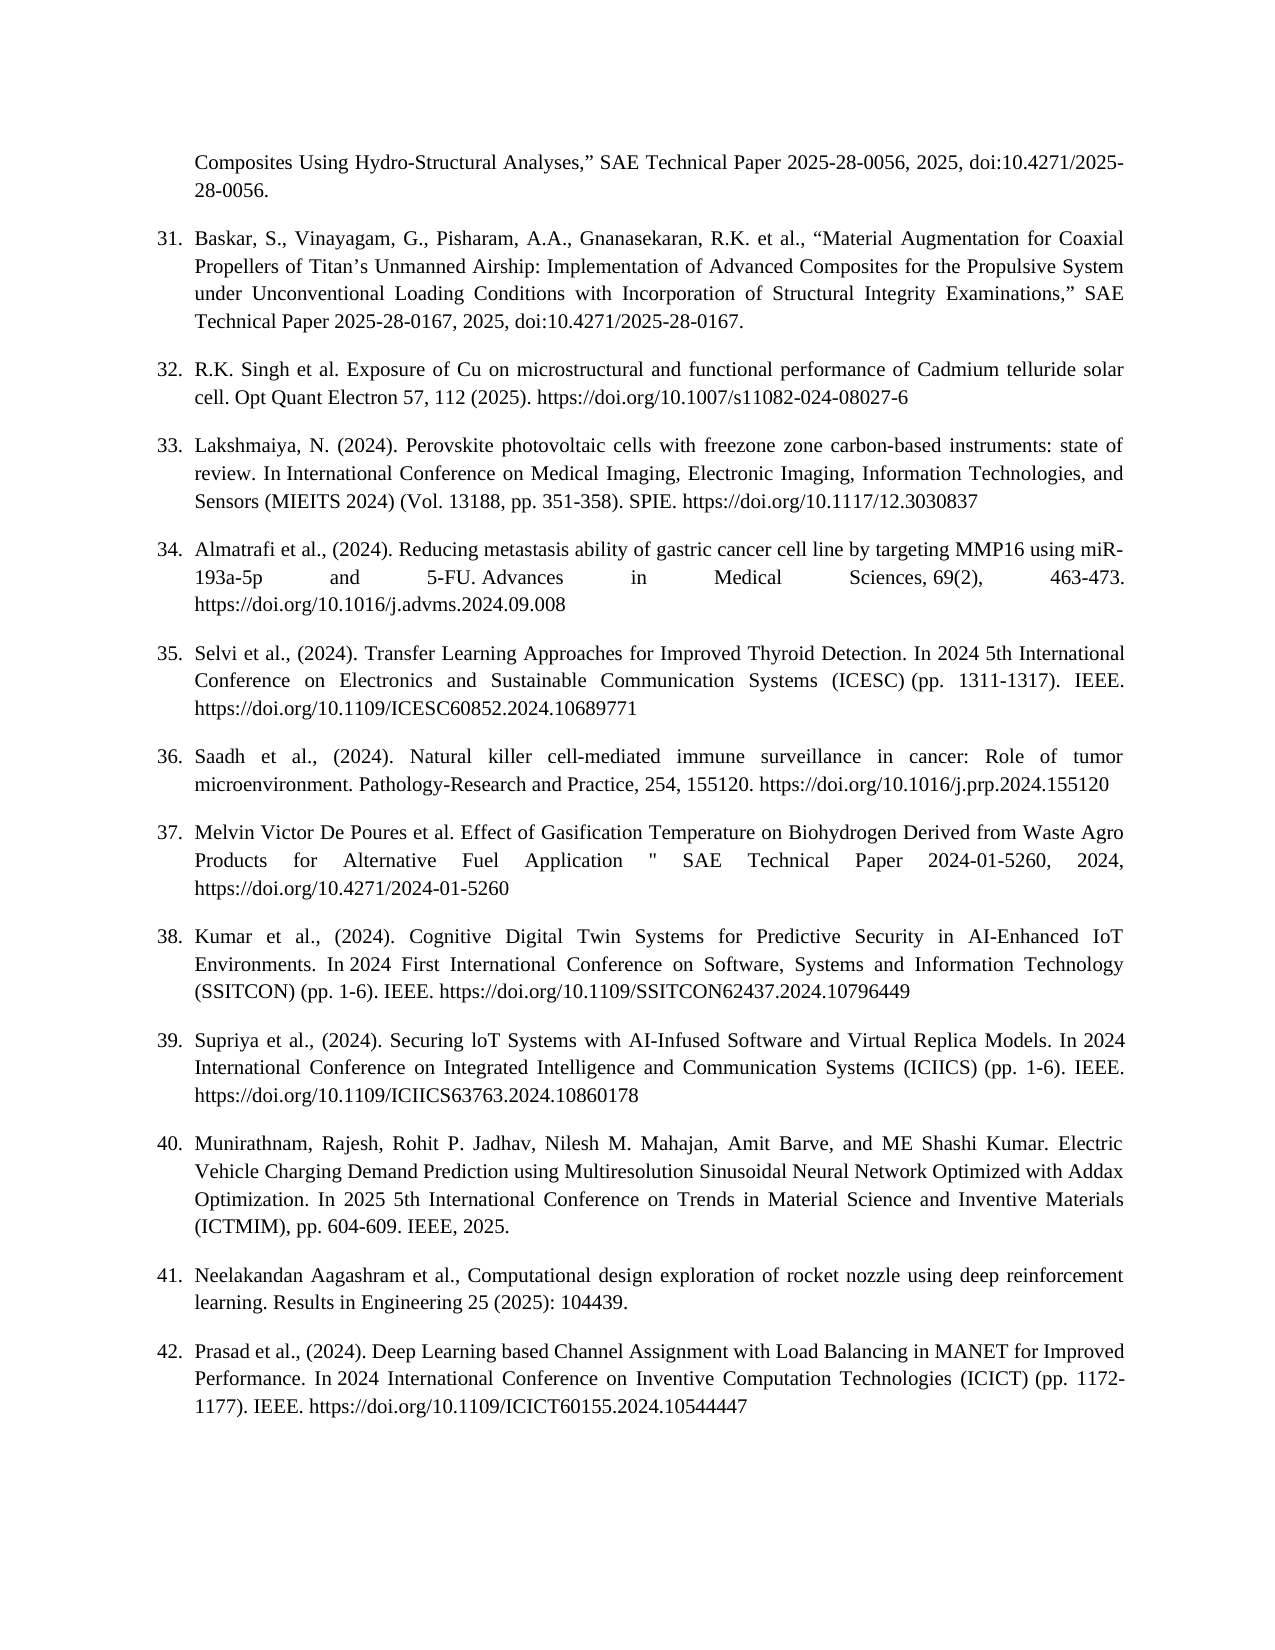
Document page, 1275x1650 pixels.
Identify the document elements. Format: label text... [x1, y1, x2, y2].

list Lakshmaiya, N. (2024). Perovskite photovoltaic cells with freezone zone carbon-based instruments: state of review. In International Conference on Medical Imaging, Electronic Imaging, Information Technologies, and Sensors (MIEITS 2024) (Vol. 13188, pp. 351-358). SPIE. https://doi.org/10.1117/12.3030837 [157, 433, 1125, 513]
list Supriya et al., (2024). Securing loT Systems with AI-Infused Software and Virtual Replica Models. In 2024 International Conference on Integrated Intelligence and Communication Systems (ICIICS) (pp. 1-6). IEEE. https://doi.org/10.1109/ICIICS63763.2024.10860178 [157, 1028, 1125, 1107]
list Prasad et al., (2024). Deep Learning based Channel Assignment with Load Balancing in MANET for Improved Performance. In 2024 International Conference on Inventive Computation Technologies (ICICT) (pp. 1172-1177). IEEE. https://doi.org/10.1109/ICICT60155.2024.10544447 [157, 1338, 1125, 1418]
list Baskar, S., Vinayagam, G., Pisharam, A.A., Gnanasekaran, R.K. et al., “Material Augmentation for Coaxial Propellers of Titan’s Unmanned Airship: Implementation of Advanced Composites for the Propulsive System under Unconventional Loading Conditions with Incorporation of Structural Integrity Examinations,” SAE Technical Paper 2025-28-0167, 2025, doi:10.4271/2025-28-0167. [157, 226, 1125, 333]
list Melvin Victor De Poures et al. Effect of Gasification Temperature on Biohydrogen Derived from Waste Agro Products for Alternative Fuel Application " SAE Technical Paper 2024-01-5260, 2024, https://doi.org/10.4271/2024-01-5260 [157, 820, 1125, 899]
list Neelakandan Aagashram et al., Computational design exploration of rocket nozzle using deep reinforcement learning. Results in Engineering 25 (2025): 104439. [157, 1262, 1125, 1314]
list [157, 150, 1125, 202]
list Kumar et al., (2024). Cognitive Digital Twin Systems for Predictive Security in AI-Enhanced IoT Environments. In 2024 First International Conference on Software, Systems and Information Technology (SSITCON) (pp. 1-6). IEEE. https://doi.org/10.1109/SSITCON62437.2024.10796449 [157, 924, 1125, 1003]
list Munirathnam, Rajesh, Rohit P. Jadhav, Nilesh M. Mahajan, Amit Barve, and ME Shashi Kumar. Electric Vehicle Charging Demand Prediction using Multiresolution Sinusoidal Neural Network Optimized with Addax Optimization. In 2025 5th International Conference on Trends in Material Science and Inventive Materials (ICTMIM), pp. 604-609. IEEE, 2025. [157, 1131, 1125, 1238]
list R.K. Singh et al. Exposure of Cu on microstructural and functional performance of Cadmium telluride solar cell. Opt Quant Electron 57, 112 (2025). https://doi.org/10.1007/s11082-024-08027-6 [157, 357, 1125, 409]
list Selvi et al., (2024). Transfer Learning Approaches for Improved Thyroid Detection. In 2024 5th International Conference on Electronics and Sustainable Communication Systems (ICESC) (pp. 1311-1317). IEEE. https://doi.org/10.1109/ICESC60852.2024.10689771 [157, 641, 1125, 720]
list Saadh et al., (2024). Natural killer cell-mediated immune surveillance in cancer: Role of tumor microenvironment. Pathology-Research and Practice, 254, 155120. https://doi.org/10.1016/j.prp.2024.155120 [157, 744, 1125, 796]
list Almatrafi et al., (2024). Reducing metastasis ability of gastric cancer cell line by targeting MMP16 using miR-193a-5p and 5-FU. Advances in Medical Sciences, 69(2), 463-473. https://doi.org/10.1016/j.advms.2024.09.008 [157, 537, 1125, 616]
